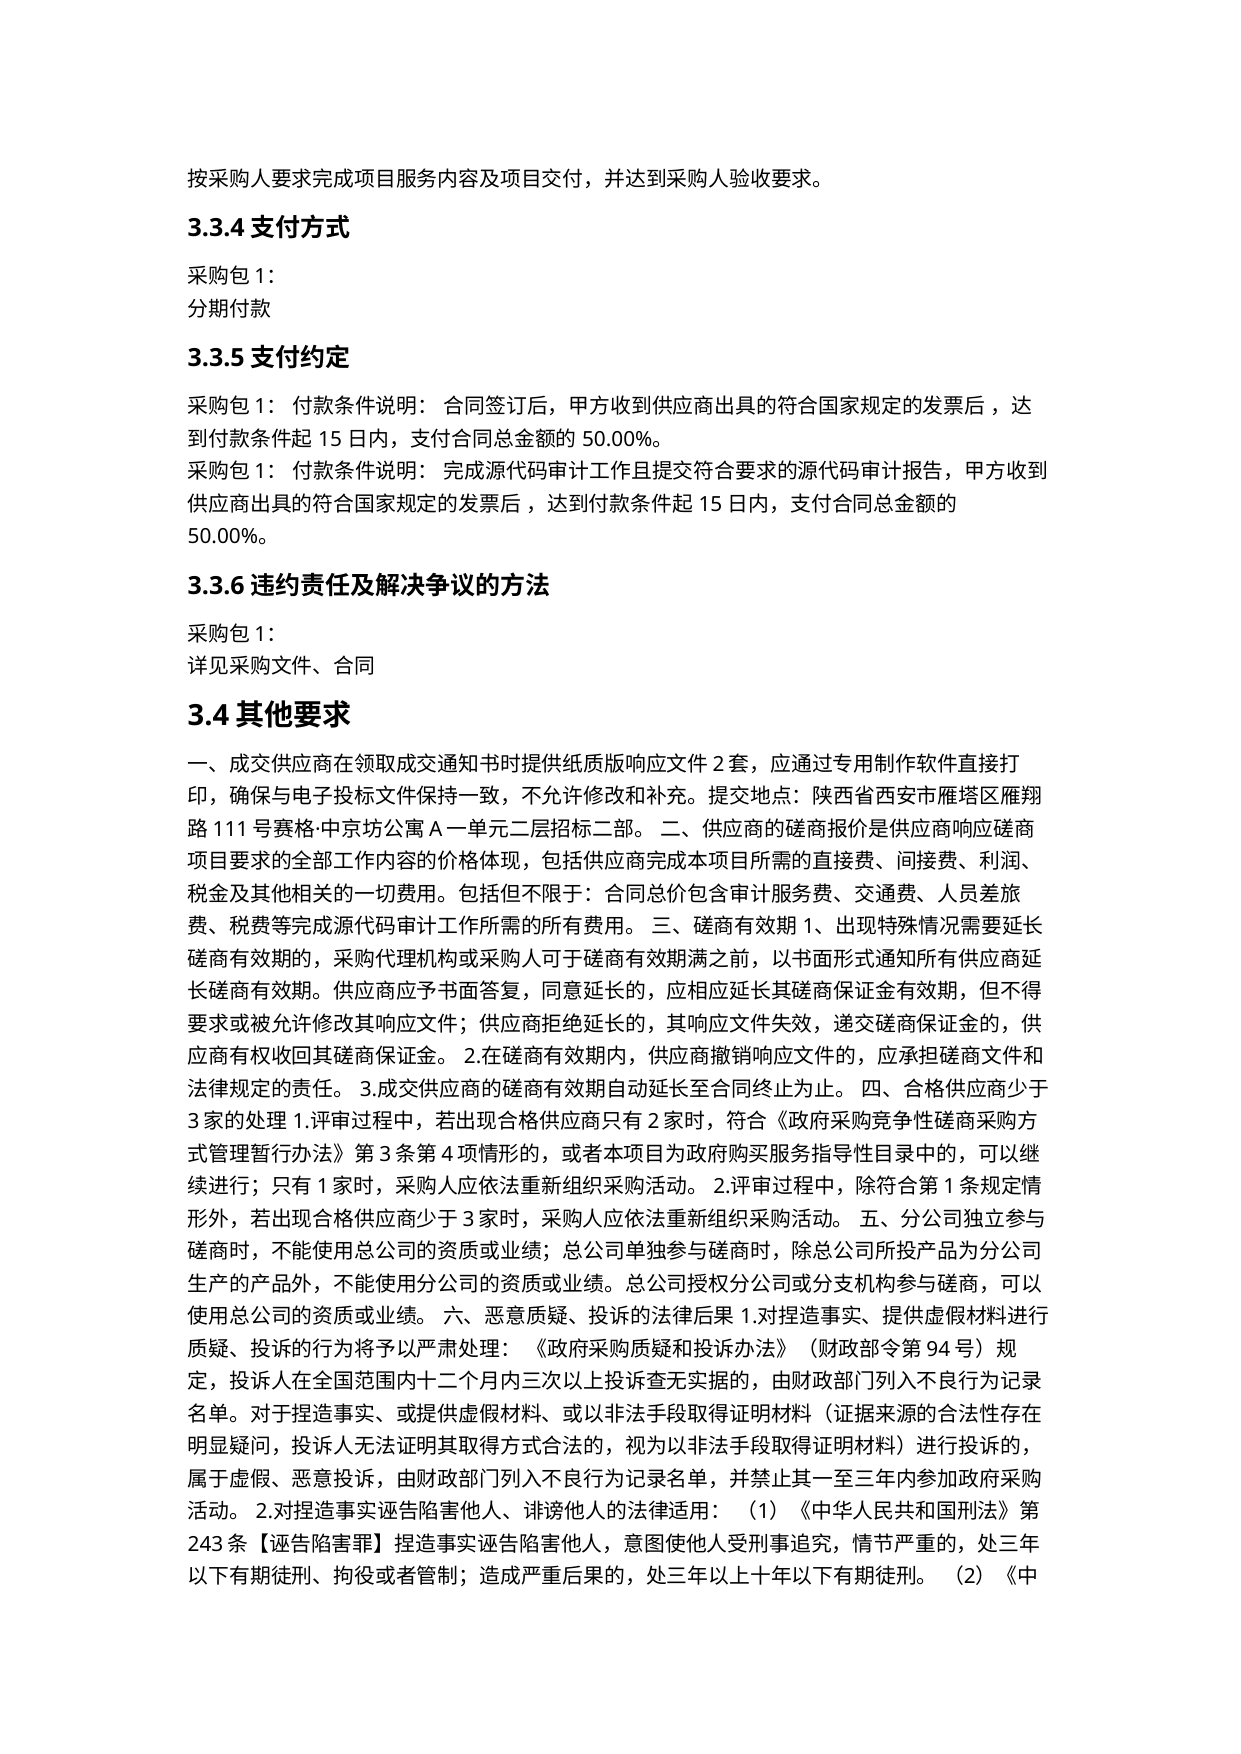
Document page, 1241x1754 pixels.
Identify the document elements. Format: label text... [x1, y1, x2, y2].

text 采购包1： [187, 259, 1053, 292]
text 3.3.6违约责任及解决争议的方法 [187, 552, 1053, 617]
text 3.4其他要求 [187, 682, 1053, 747]
text 详见采购文件、合同 [187, 649, 1053, 682]
text 采购包1： 付款条件说明： 合同签订后，甲方收到供应商出具的符合国家规定的发票后 ，达到付款条件起 15 日内，支付合同总金额的 50.00%。 [187, 389, 1053, 454]
text 3.3.5支付约定 [187, 324, 1053, 389]
text 采购包1： [187, 617, 1053, 649]
text 按采购人要求完成项目服务内容及项目交付，并达到采购人验收要求。 [187, 162, 1053, 194]
text 采购包1： 付款条件说明： 完成源代码审计工作且提交符合要求的源代码审计报告，甲方收到供应商出具的符合国家规定的发票后 ，达到付款条件起 15 日内，支付合同总金额的 50.00%。 [187, 454, 1053, 552]
text 分期付款 [187, 292, 1053, 324]
text 3.3.4支付方式 [187, 194, 1053, 259]
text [187, 747, 1053, 1592]
